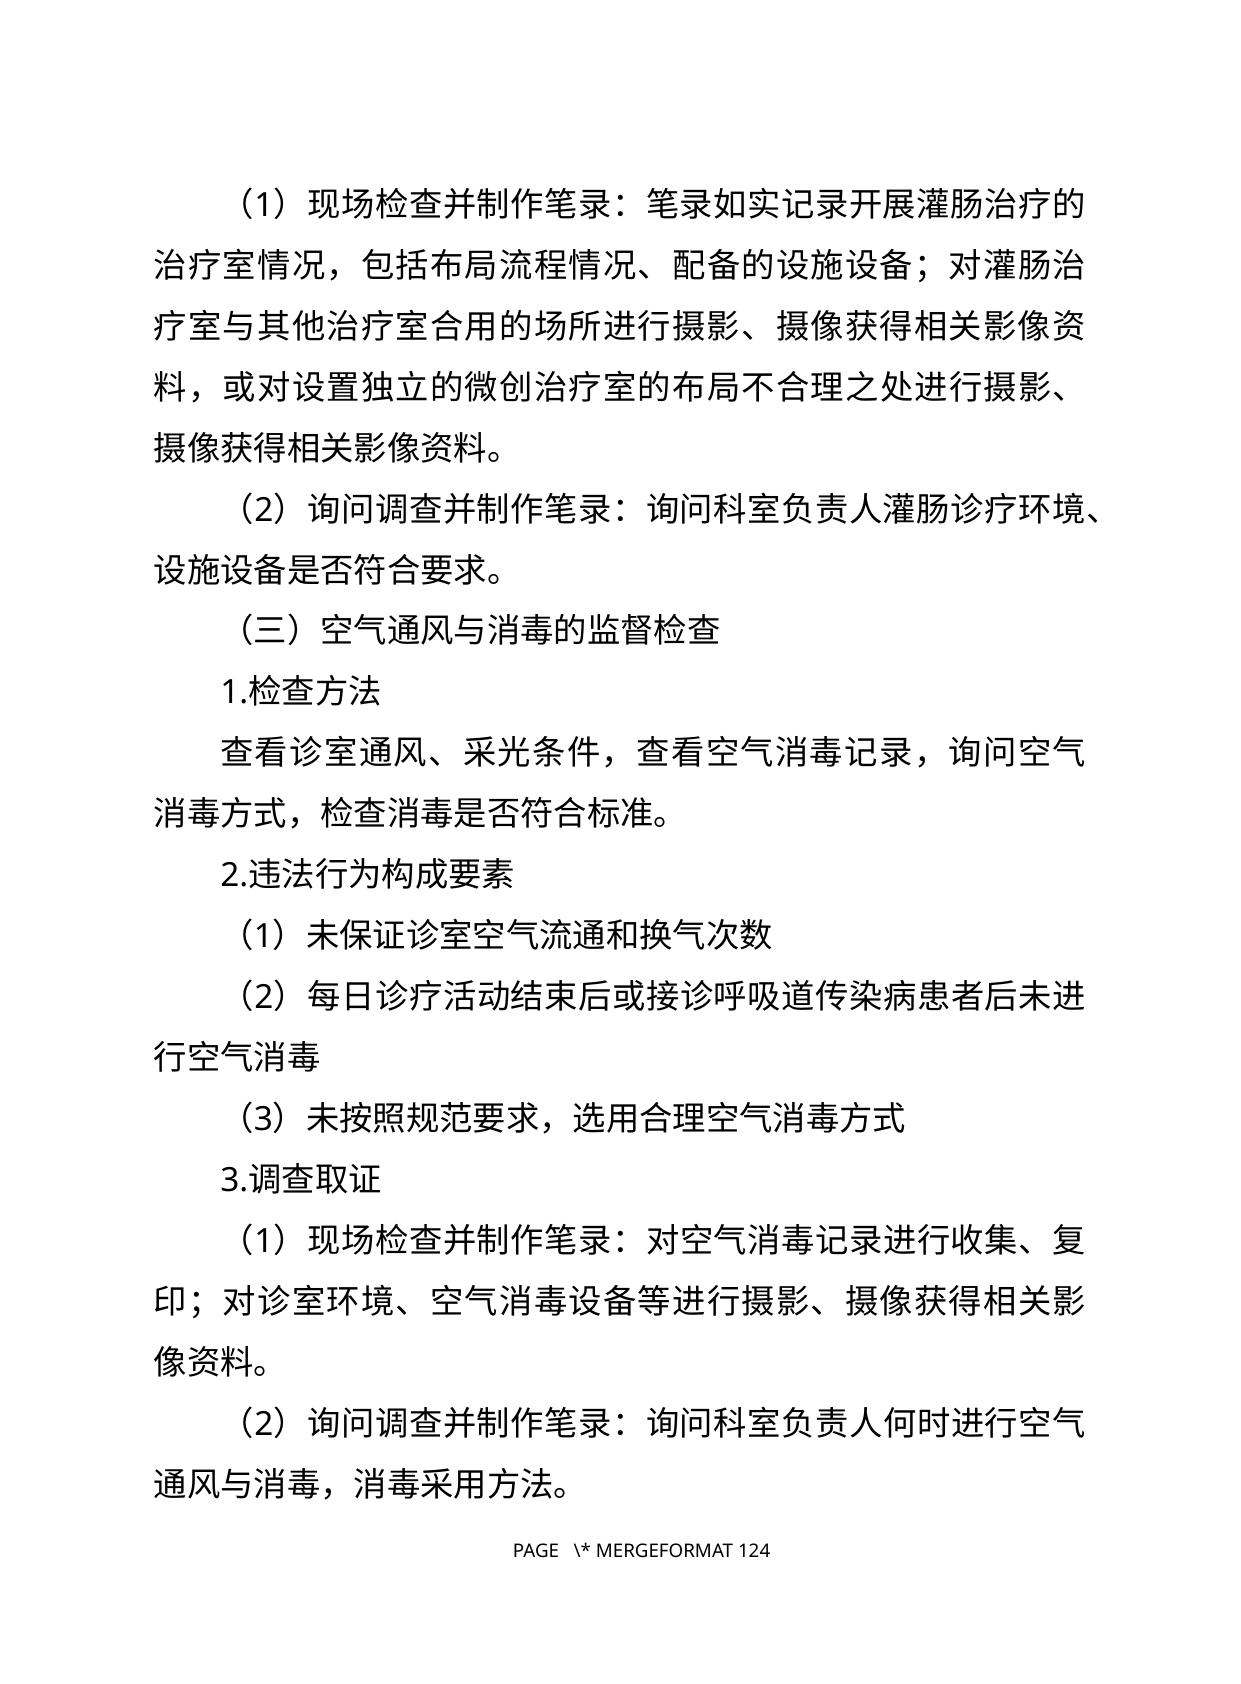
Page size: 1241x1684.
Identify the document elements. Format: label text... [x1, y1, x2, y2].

text （1）现场检查并制作笔录：笔录如实记录开展灌肠治疗的治疗室情况，包括布局流程情况、配备的设施设备；对灌肠治疗室与其他治疗室合用的场所进行摄影、摄像获得相关影像资料，或对设置独立的微创治疗室的布局不合理之处进行摄影、摄像获得相关影像资料。 [153, 171, 1087, 476]
text （2）每日诊疗活动结束后或接诊呼吸道传染病患者后未进行空气消毒 [153, 963, 1087, 1085]
text 1.检查方法 [153, 659, 1087, 720]
text （1）现场检查并制作笔录：对空气消毒记录进行收集、复印；对诊室环境、空气消毒设备等进行摄影、摄像获得相关影像资料。 [153, 1207, 1087, 1390]
text （2）询问调查并制作笔录：询问科室负责人何时进行空气通风与消毒，消毒采用方法。 [153, 1390, 1087, 1512]
text 2.违法行为构成要素 [153, 842, 1087, 903]
text （3）未按照规范要求，选用合理空气消毒方式 [153, 1085, 1087, 1146]
text （1）未保证诊室空气流通和换气次数 [153, 903, 1087, 963]
text （三）空气通风与消毒的监督检查 [153, 598, 1087, 659]
text 查看诊室通风、采光条件，查看空气消毒记录，询问空气消毒方式，检查消毒是否符合标准。 [153, 720, 1087, 842]
text 3.调查取证 [153, 1146, 1087, 1207]
text （2）询问调查并制作笔录：询问科室负责人灌肠诊疗环境、设施设备是否符合要求。 [153, 476, 1087, 598]
